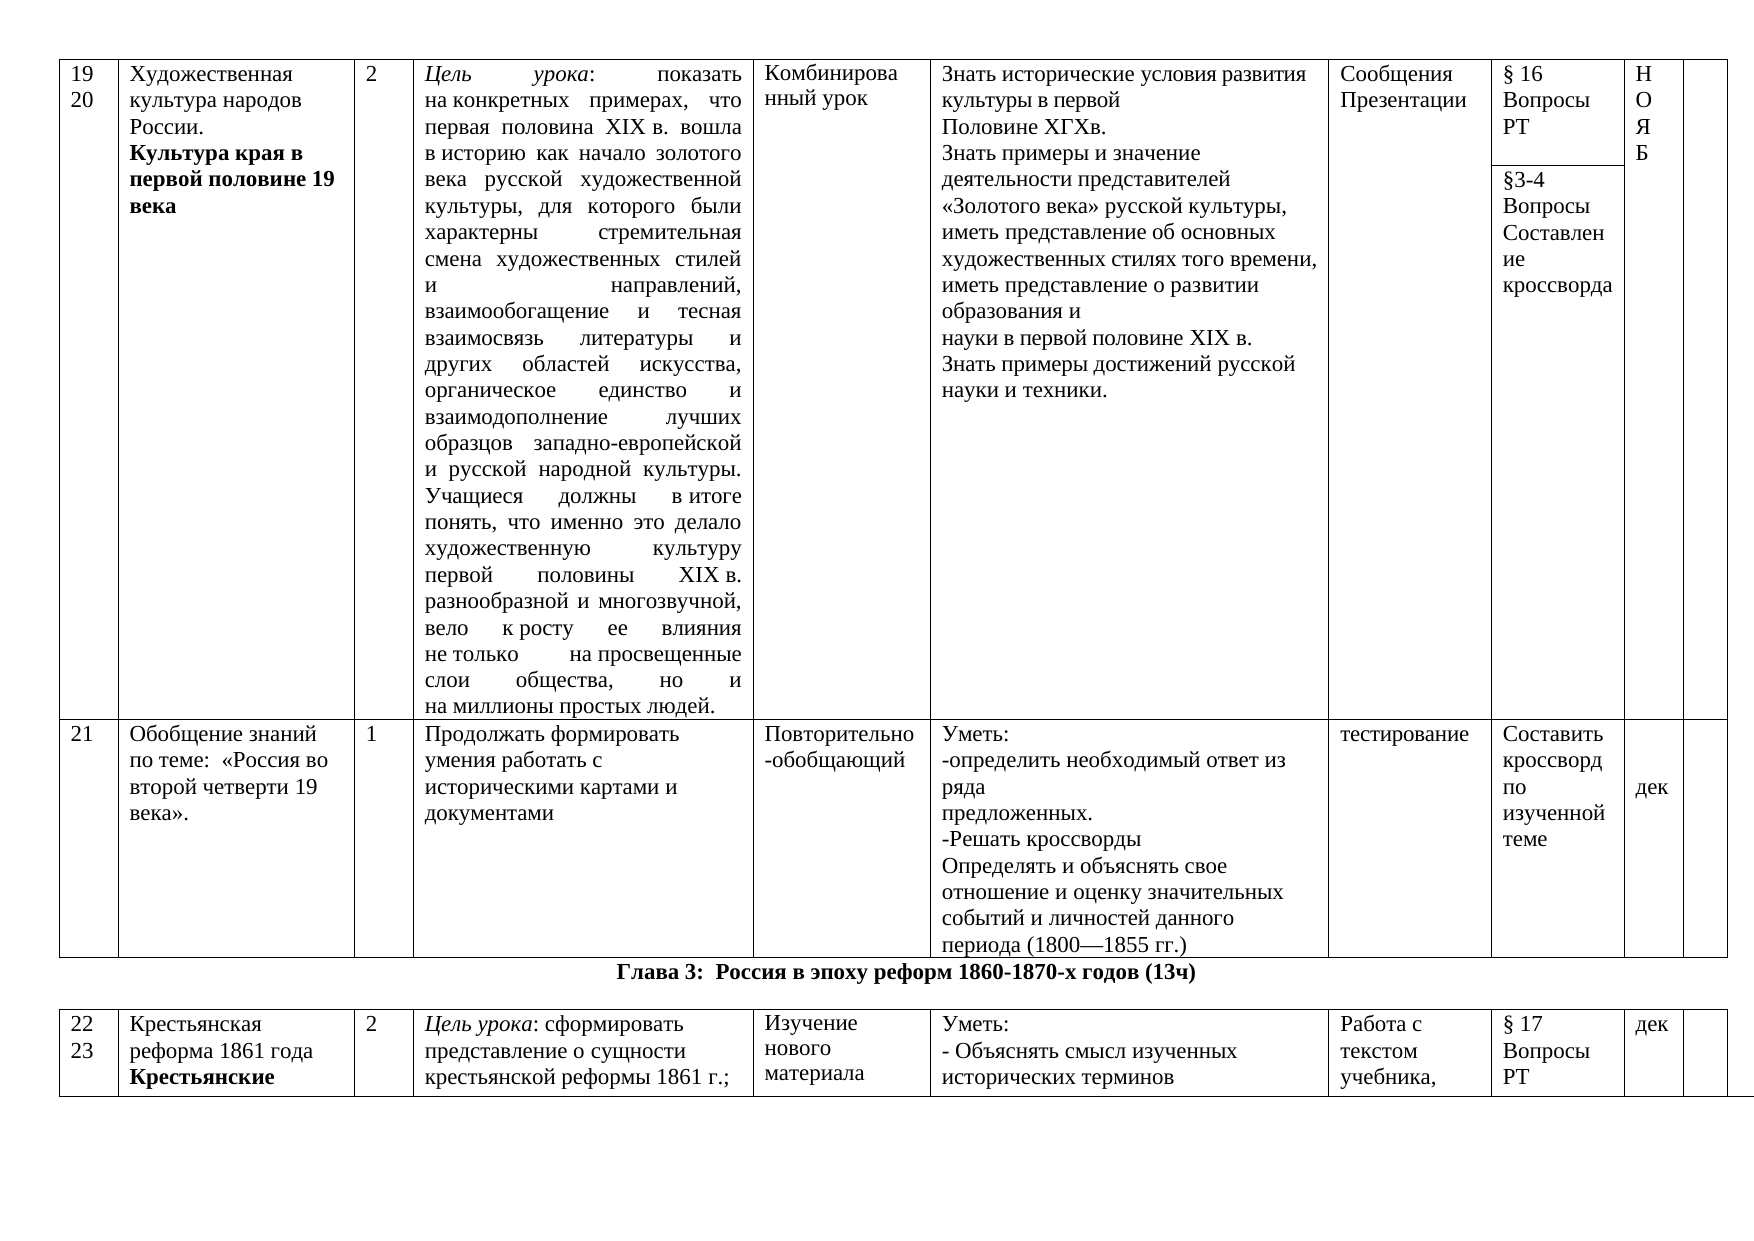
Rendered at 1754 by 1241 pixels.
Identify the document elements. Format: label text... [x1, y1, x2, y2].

table_cell Продолжать формировать умения работать с историческими картами и документами [414, 720, 753, 957]
table_cell 1 [355, 720, 413, 957]
table_header 2 [355, 1010, 413, 1096]
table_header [1329, 1010, 1491, 1096]
table_cell Составить кроссворд по изученной теме [1492, 720, 1624, 957]
table_cell дек [1625, 720, 1683, 957]
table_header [754, 1010, 930, 1096]
table_cell 21 [60, 720, 118, 957]
table_cell Художественная культура народов России. Культура края в первой половине 19 века [119, 60, 354, 719]
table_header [119, 1010, 354, 1096]
text Глава 3: Россия в эпоху реформ 1860-1870-х годов (13ч) [118, 958, 1695, 984]
table_cell 19 20 [60, 60, 118, 719]
table_cell [1684, 60, 1727, 719]
table_cell [1684, 720, 1727, 957]
table_header [1684, 1010, 1727, 1096]
table_header § 17 Вопросы РТ [1492, 1010, 1624, 1096]
table_cell Повторительно-обобщающий [754, 720, 930, 957]
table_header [931, 1010, 1328, 1096]
table_cell Цель урока: показать на конкретных примерах, что первая половина XIX в. вошла в историю как начало золотого века русской художественной культуры, для которого были характерны стремительная смена художественных стилей и направлений, взаимообогащение и тесная взаимосвязь литературы и других областей искусства, органическое единство и взаимодополнение лучших образцов западно-европейской и русской народной культуры. Учащиеся должны в итоге понять, что именно это делало художественную культуру первой половины XIX в. разнообразной и многозвучной, вело к росту ее влияния не только на просвещенные слои общества, но и на миллионы простых людей. [414, 60, 753, 719]
table_cell § 16 Вопросы РТ [1492, 60, 1624, 165]
table_cell Сообщения Презентации [1329, 60, 1491, 719]
table_header [1728, 1009, 1754, 1096]
table_cell Уметь: -определить необходимый ответ из ряда предложенных. -Решать кроссворды Определять и объяснять свое отношение и оценку значительных событий и личностей данного периода (1800—1855 гг.) [931, 720, 1328, 957]
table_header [414, 1010, 753, 1096]
table_cell §3-4 Вопросы Составление кроссворда [1492, 166, 1624, 719]
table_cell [754, 60, 930, 719]
table_cell Н О Я Б [1625, 60, 1683, 719]
table_header дек [1625, 1010, 1683, 1096]
table_cell 2 [355, 60, 413, 719]
table_header 22 23 [60, 1010, 118, 1096]
table_cell тестирование [1329, 720, 1491, 957]
table_cell Знать исторические условия развития культуры в первой Половине ХГХв. Знать примеры и значение деятельности представителей «Золотого века» русской культуры, иметь представление об основных художественных стилях того времени, иметь представление о развитии образования и науки в первой половине XIX в. Знать примеры достижений русской науки и техники. [931, 60, 1328, 719]
table_cell Обобщение знаний по теме: «Россия во второй четверти 19 века». [119, 720, 354, 957]
